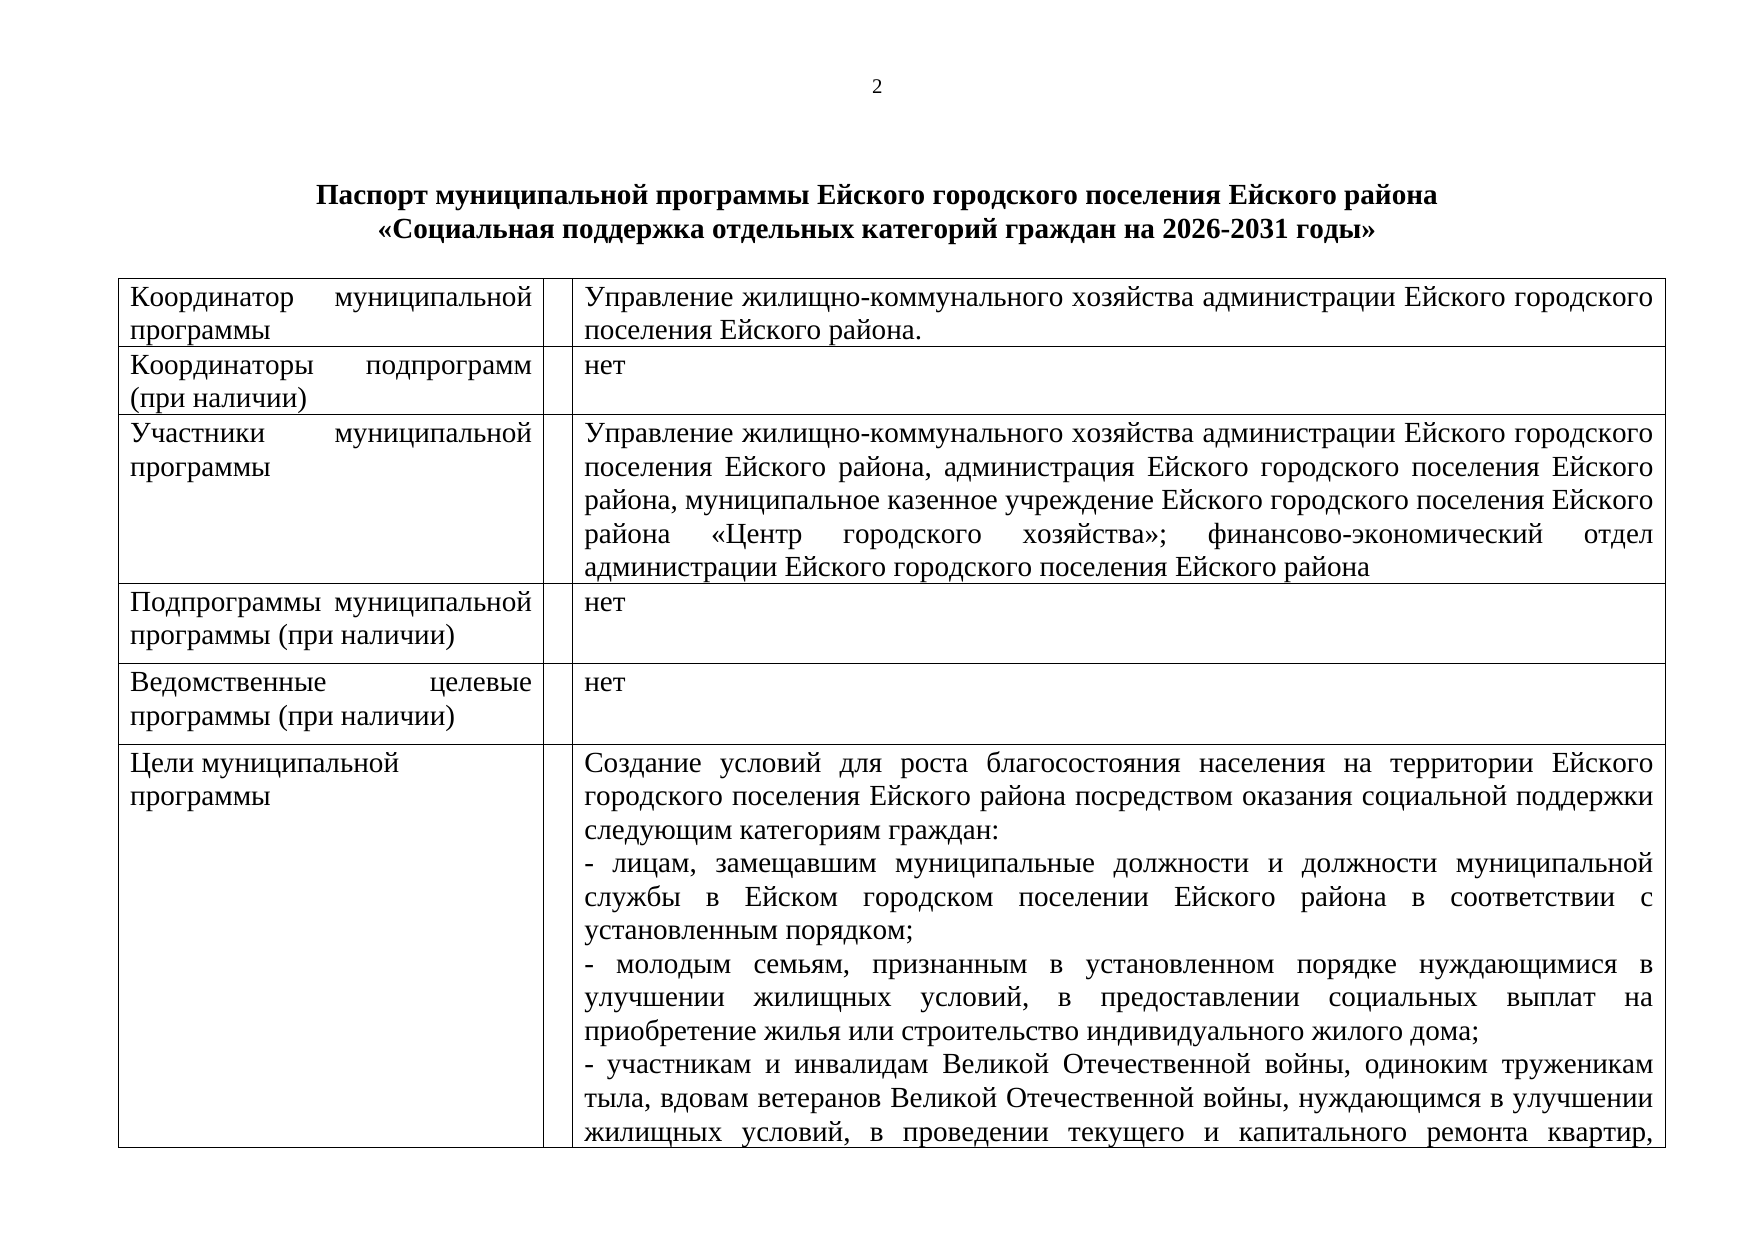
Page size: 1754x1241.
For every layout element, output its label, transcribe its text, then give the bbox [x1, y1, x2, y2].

table_cell нет [573, 664, 1665, 744]
text Паспорт муниципальной программы Ейского городского поселения Ейского района [118, 177, 1636, 211]
table_cell нет [573, 347, 1665, 414]
table_cell [544, 745, 572, 1147]
table_cell Ведомственные целевые программы (при наличии) [119, 664, 543, 744]
table_header Координатор муниципальной программы [119, 279, 543, 346]
table_cell Координаторы подпрограмм (при наличии) [119, 347, 543, 414]
table_cell Управление жилищно-коммунального хозяйства администрации Ейского городского поселения Ейского района, администрация Ейского городского поселения Ейского района, муниципальное казенное учреждение Ейского городского поселения Ейского района «Центр городского хозяйства»; финансово-экономический отдел администрации Ейского городского поселения Ейского района [573, 415, 1665, 583]
table_cell Участники муниципальной программы [119, 415, 543, 583]
table_cell [544, 415, 572, 583]
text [118, 211, 1636, 244]
table_cell [544, 347, 572, 414]
table_cell [544, 584, 572, 663]
table_cell [544, 664, 572, 744]
table_cell Подпрограммы муниципальной программы (при наличии) [119, 584, 543, 663]
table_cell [573, 745, 1665, 1147]
table_cell нет [573, 584, 1665, 663]
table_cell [119, 745, 543, 1147]
table_header Управление жилищно-коммунального хозяйства администрации Ейского городского поселения Ейского района. [573, 279, 1665, 346]
table_header [544, 279, 572, 346]
